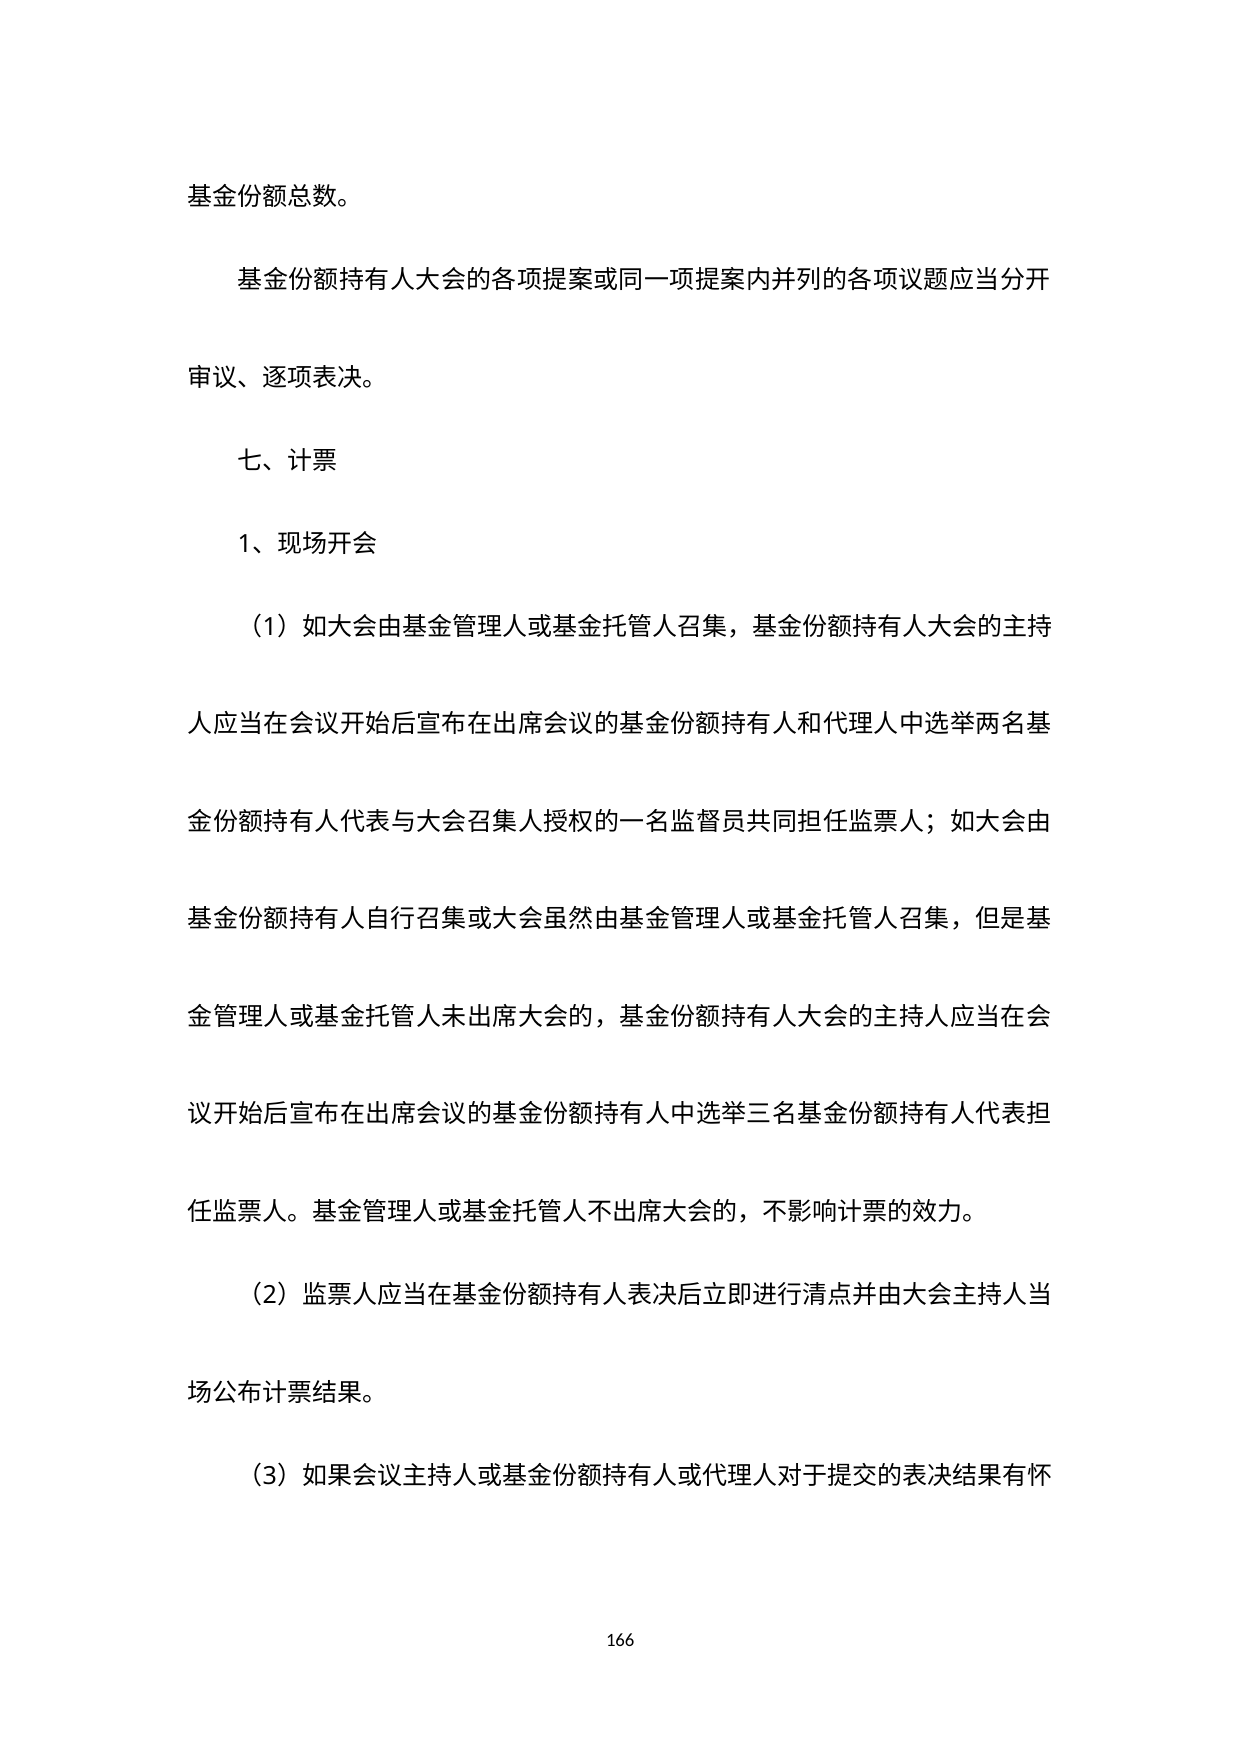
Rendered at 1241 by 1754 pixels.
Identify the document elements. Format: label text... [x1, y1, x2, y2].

text 1、现场开会 [187, 509, 1053, 574]
text （2）监票人应当在基金份额持有人表决后立即进行清点并由大会主持人当场公布计票结果。 [187, 1260, 1053, 1423]
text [187, 1441, 1053, 1506]
text 基金份额持有人大会的各项提案或同一项提案内并列的各项议题应当分开审议、逐项表决。 [187, 245, 1053, 408]
text （1）如大会由基金管理人或基金托管人召集，基金份额持有人大会的主持人应当在会议开始后宣布在出席会议的基金份额持有人和代理人中选举两名基金份额持有人代表与大会召集人授权的一名监督员共同担任监票人；如大会由基金份额持有人自行召集或大会虽然由基金管理人或基金托管人召集，但是基金管理人或基金托管人未出席大会的，基金份额持有人大会的主持人应当在会议开始后宣布在出席会议的基金份额持有人中选举三名基金份额持有人代表担任监票人。基金管理人或基金托管人不出席大会的，不影响计票的效力。 [187, 592, 1053, 1242]
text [187, 162, 1053, 227]
text 七、计票 [187, 426, 1053, 491]
